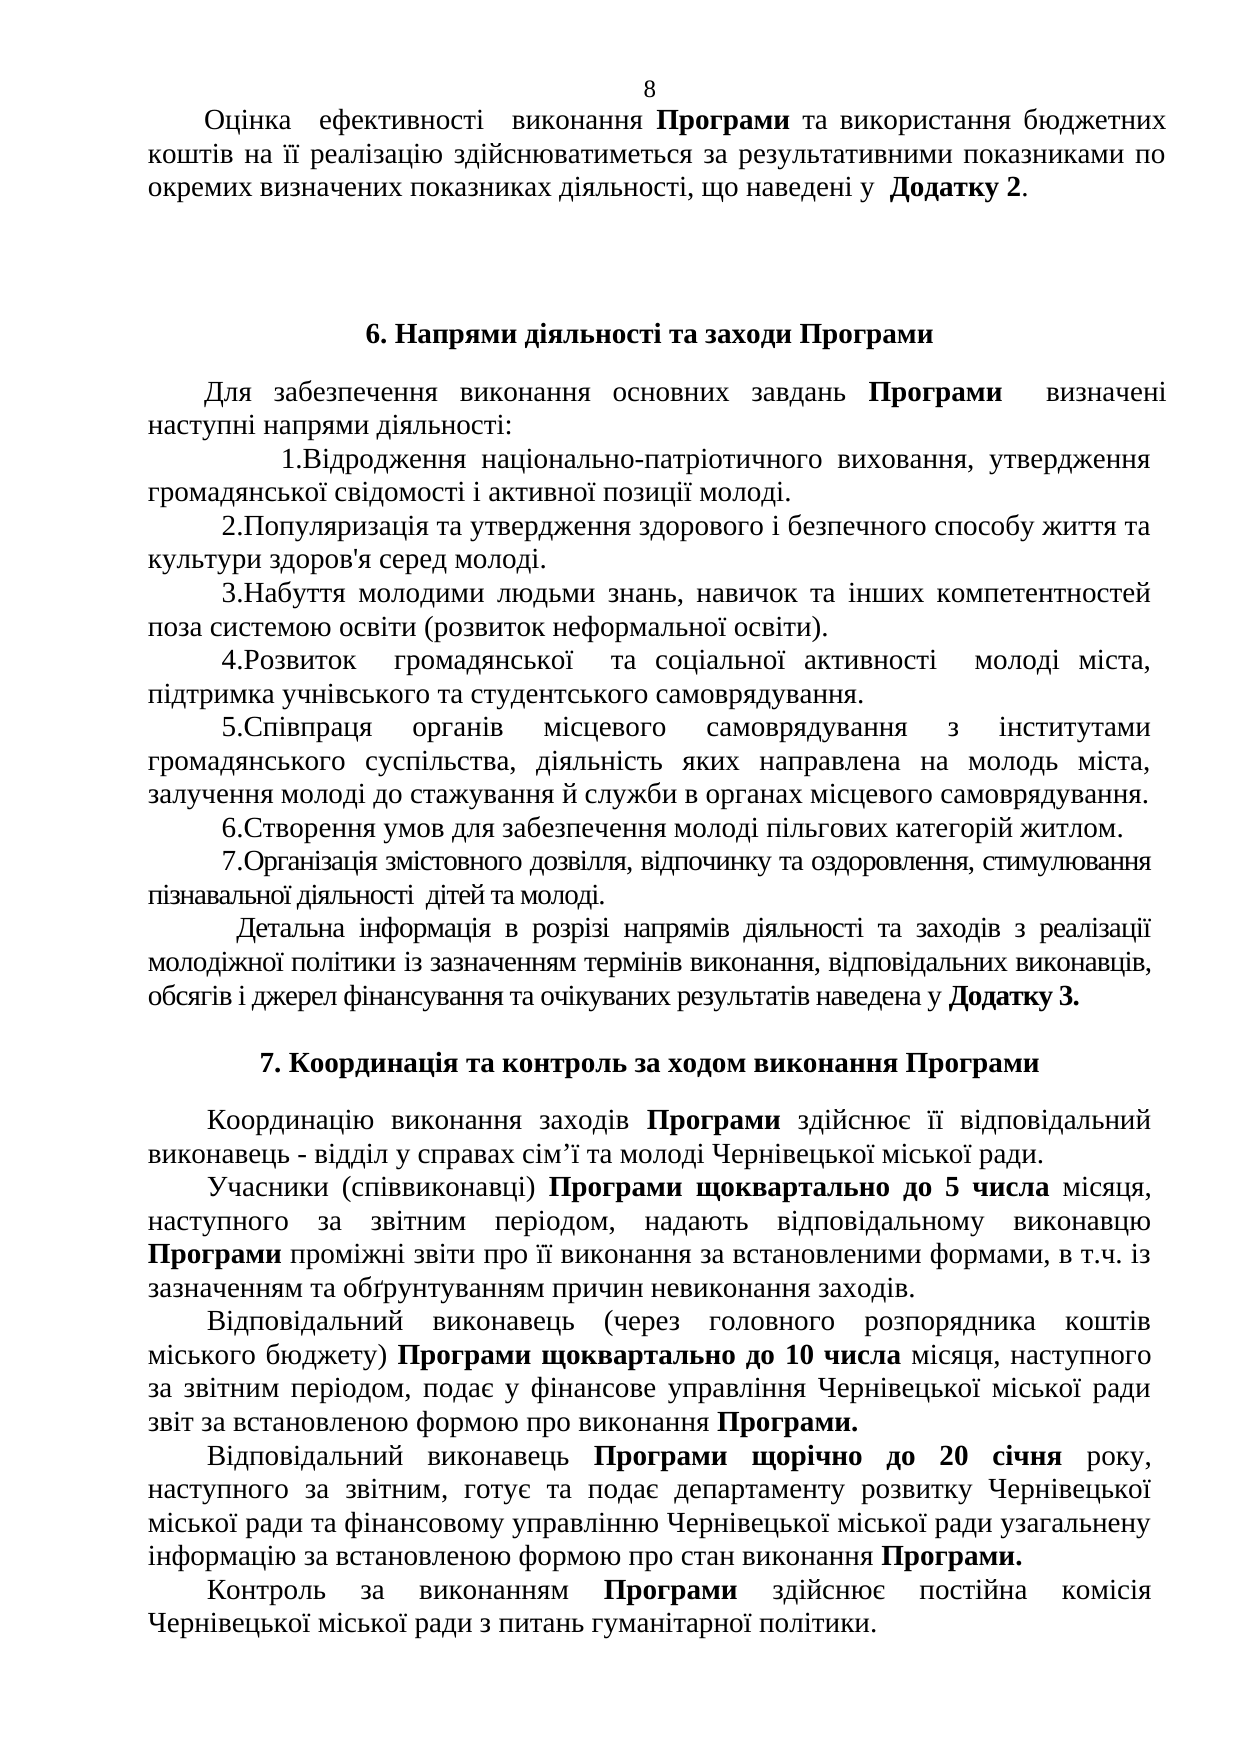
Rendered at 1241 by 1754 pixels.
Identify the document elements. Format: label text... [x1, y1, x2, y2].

text 7.Організація змістовного дозвілля, відпочинку та оздоровлення, стимулювання пізнавальної діяльності дітей та молоді. [148, 843, 1152, 911]
text 2.Популяризація та утвердження здорового і безпечного способу життя та культури здоров'я серед молоді. [148, 508, 1152, 575]
text 6. Напрями діяльності та заходи Програми [148, 316, 1152, 350]
text Контроль за виконанням Програми здійснює постійна комісія Чернівецької міської ради з питань гуманітарної політики. [148, 1572, 1152, 1639]
text 4.Розвиток громадянської та соціальної активності молоді міста, підтримка учнівського та студентського самоврядування. [148, 642, 1152, 709]
text Оцінка ефективності виконання Програми та використання бюджетних коштів на її реалізацію здійснюватиметься за результативними показниками по окремих визначених показниках діяльності, що наведені у Додатку 2. [148, 102, 1167, 203]
text Відповідальний виконавець (через головного розпорядника коштів міського бюджету) Програми щоквартально до 10 числа місяця, наступного за звітним періодом, подає у фінансове управління Чернівецької міської ради звіт за встановленою формою про виконання Програми. [148, 1303, 1152, 1438]
text 3.Набуття молодими людьми знань, навичок та інших компетентностей поза системою освіти (розвиток неформальної освіти). [148, 575, 1152, 642]
text 7. Координація та контроль за ходом виконання Програми [148, 1045, 1152, 1078]
text Для забезпечення виконання основних завдань Програми визначені наступні напрями діяльності: [148, 374, 1167, 441]
text Детальна інформація в розрізі напрямів діяльності та заходів з реалізації молодіжної політики із зазначенням термінів виконання, відповідальних виконавців, обсягів і джерел фінансування та очікуваних результатів наведена у Додатку 3. [148, 911, 1152, 1011]
text 5.Співпраця органів місцевого самоврядування з інститутами громадянського суспільства, діяльність яких направлена на молодь міста, залучення молоді до стажування й служби в органах місцевого самоврядування. [148, 709, 1152, 810]
text Учасники (співвиконавці) Програми щоквартально до 5 числа місяця, наступного за звітним періодом, надають відповідальному виконавцю Програми проміжні звіти про її виконання за встановленими формами, в т.ч. із зазначенням та обґрунтуванням причин невиконання заходів. [148, 1169, 1152, 1303]
text Відповідальний виконавець Програми щорічно до 20 січня року, наступного за звітним, готує та подає департаменту розвитку Чернівецької міської ради та фінансовому управлінню Чернівецької міської ради узагальнену інформацію за встановленою формою про стан виконання Програми. [148, 1438, 1152, 1572]
text Координацію виконання заходів Програми здійснює її відповідальний виконавець - відділ у справах сім’ї та молоді Чернівецької міської ради. [148, 1102, 1152, 1169]
text 1.Відродження національно-патріотичного виховання, утвердження громадянської свідомості і активної позиції молоді. [148, 441, 1152, 508]
text 6.Створення умов для забезпечення молоді пільгових категорій житлом. [148, 810, 1152, 843]
